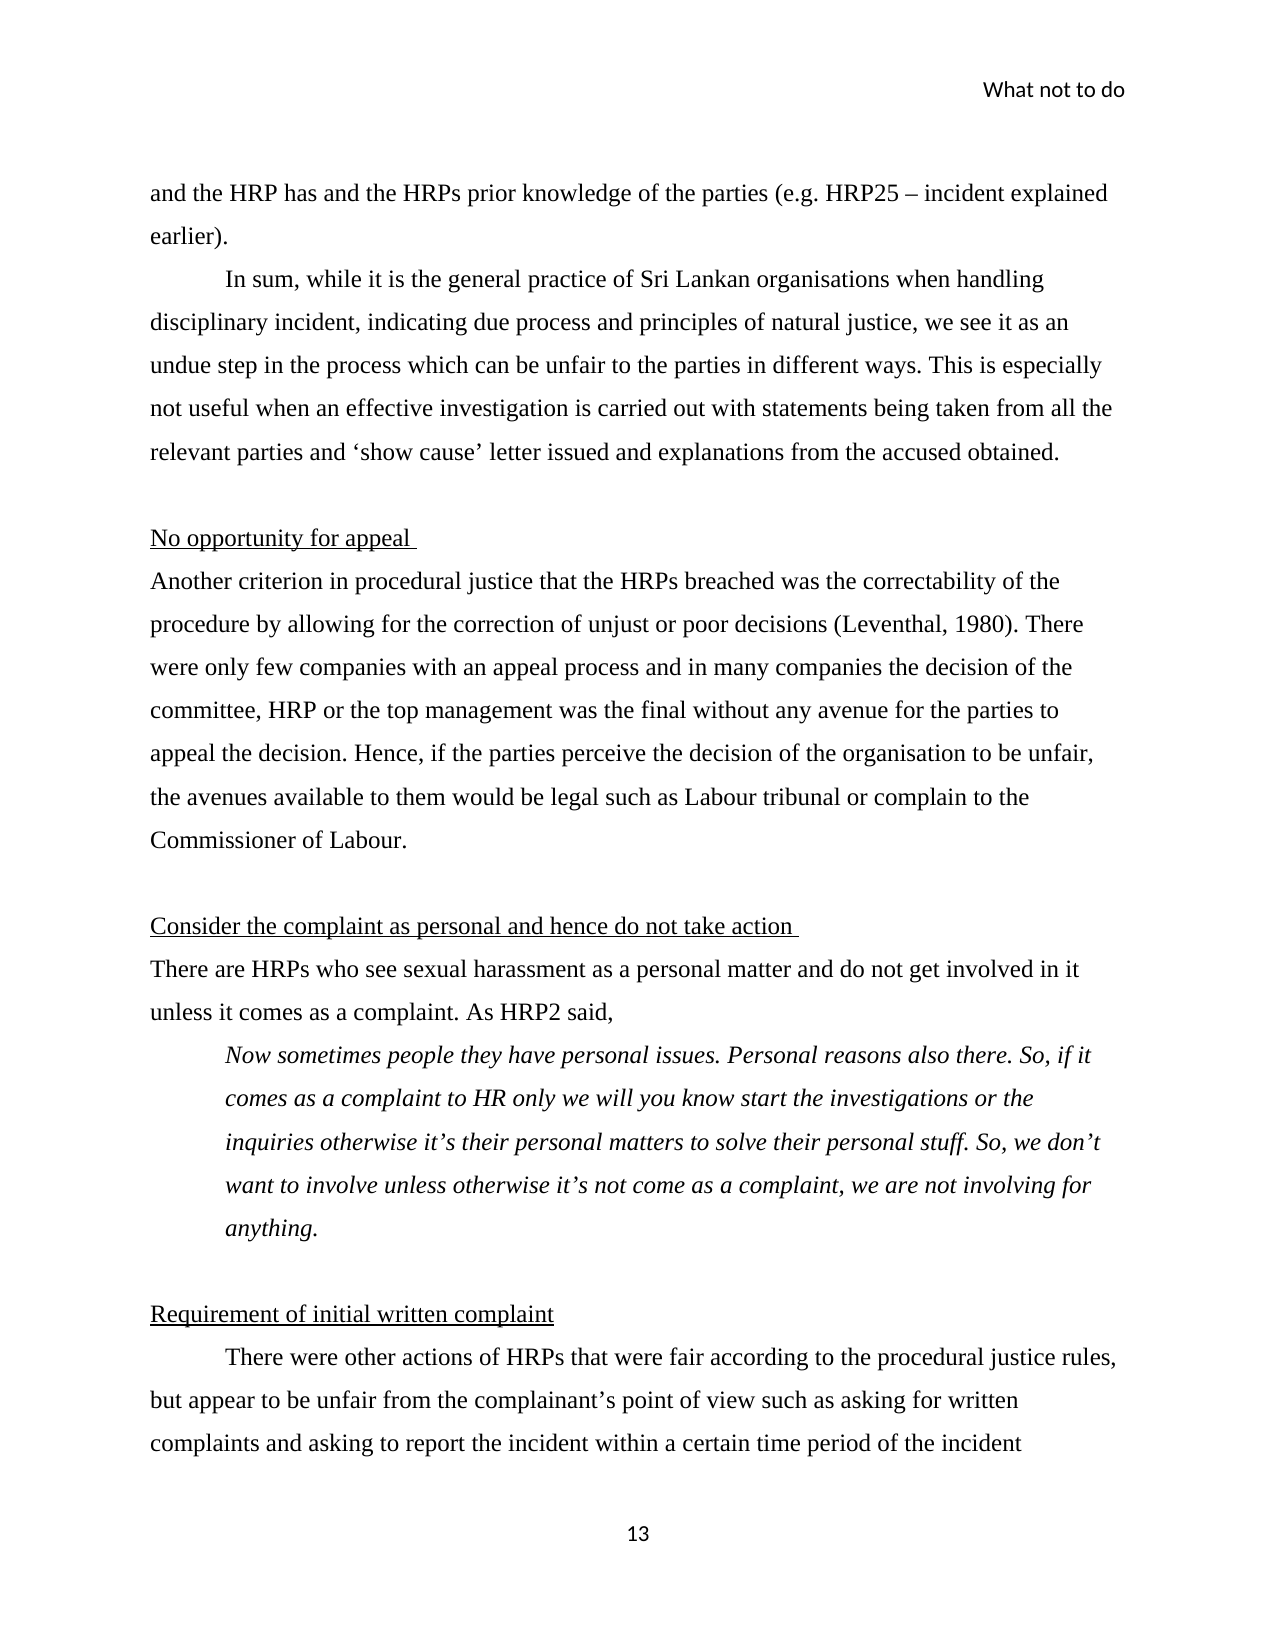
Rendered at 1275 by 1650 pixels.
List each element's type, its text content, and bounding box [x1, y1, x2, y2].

text Requirement of initial written complaint [150, 1299, 1125, 1328]
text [150, 1342, 1125, 1457]
text Consider the complaint as personal and hence do not take action [150, 911, 1125, 940]
text Another criterion in procedural justice that the HRPs breached was the correctability of the procedure by allowing for the correction of unjust or poor decisions (Leventhal, 1980). There were only few companies with an appeal process and in many companies the decision of the committee, HRP or the top management was the final without any avenue for the parties to appeal the decision. Hence, if the parties perceive the decision of the organisation to be unfair, the avenues available to them would be legal such as Labour tribunal or complain to the Commissioner of Labour. [150, 566, 1125, 853]
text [150, 178, 1125, 250]
text No opportunity for appeal [150, 523, 1125, 552]
text Now sometimes people they have personal issues. Personal reasons also there. So, if it comes as a complaint to HR only we will you know start the investigations or the inquiries otherwise it’s their personal matters to solve their personal stuff. So, we don’t want to involve unless otherwise it’s not come as a complaint, we are not involving for anything. [225, 1040, 1125, 1242]
text In sum, while it is the general practice of Sri Lankan organisations when handling disciplinary incident, indicating due process and principles of natural justice, we see it as an undue step in the process which can be unfair to the parties in different ways. This is especially not useful when an effective investigation is carried out with statements being taken from all the relevant parties and ‘show cause’ letter issued and explanations from the accused obtained. [150, 264, 1125, 465]
text There are HRPs who see sexual harassment as a personal matter and do not get involved in it unless it comes as a complaint. As HRP2 said, [150, 954, 1125, 1026]
